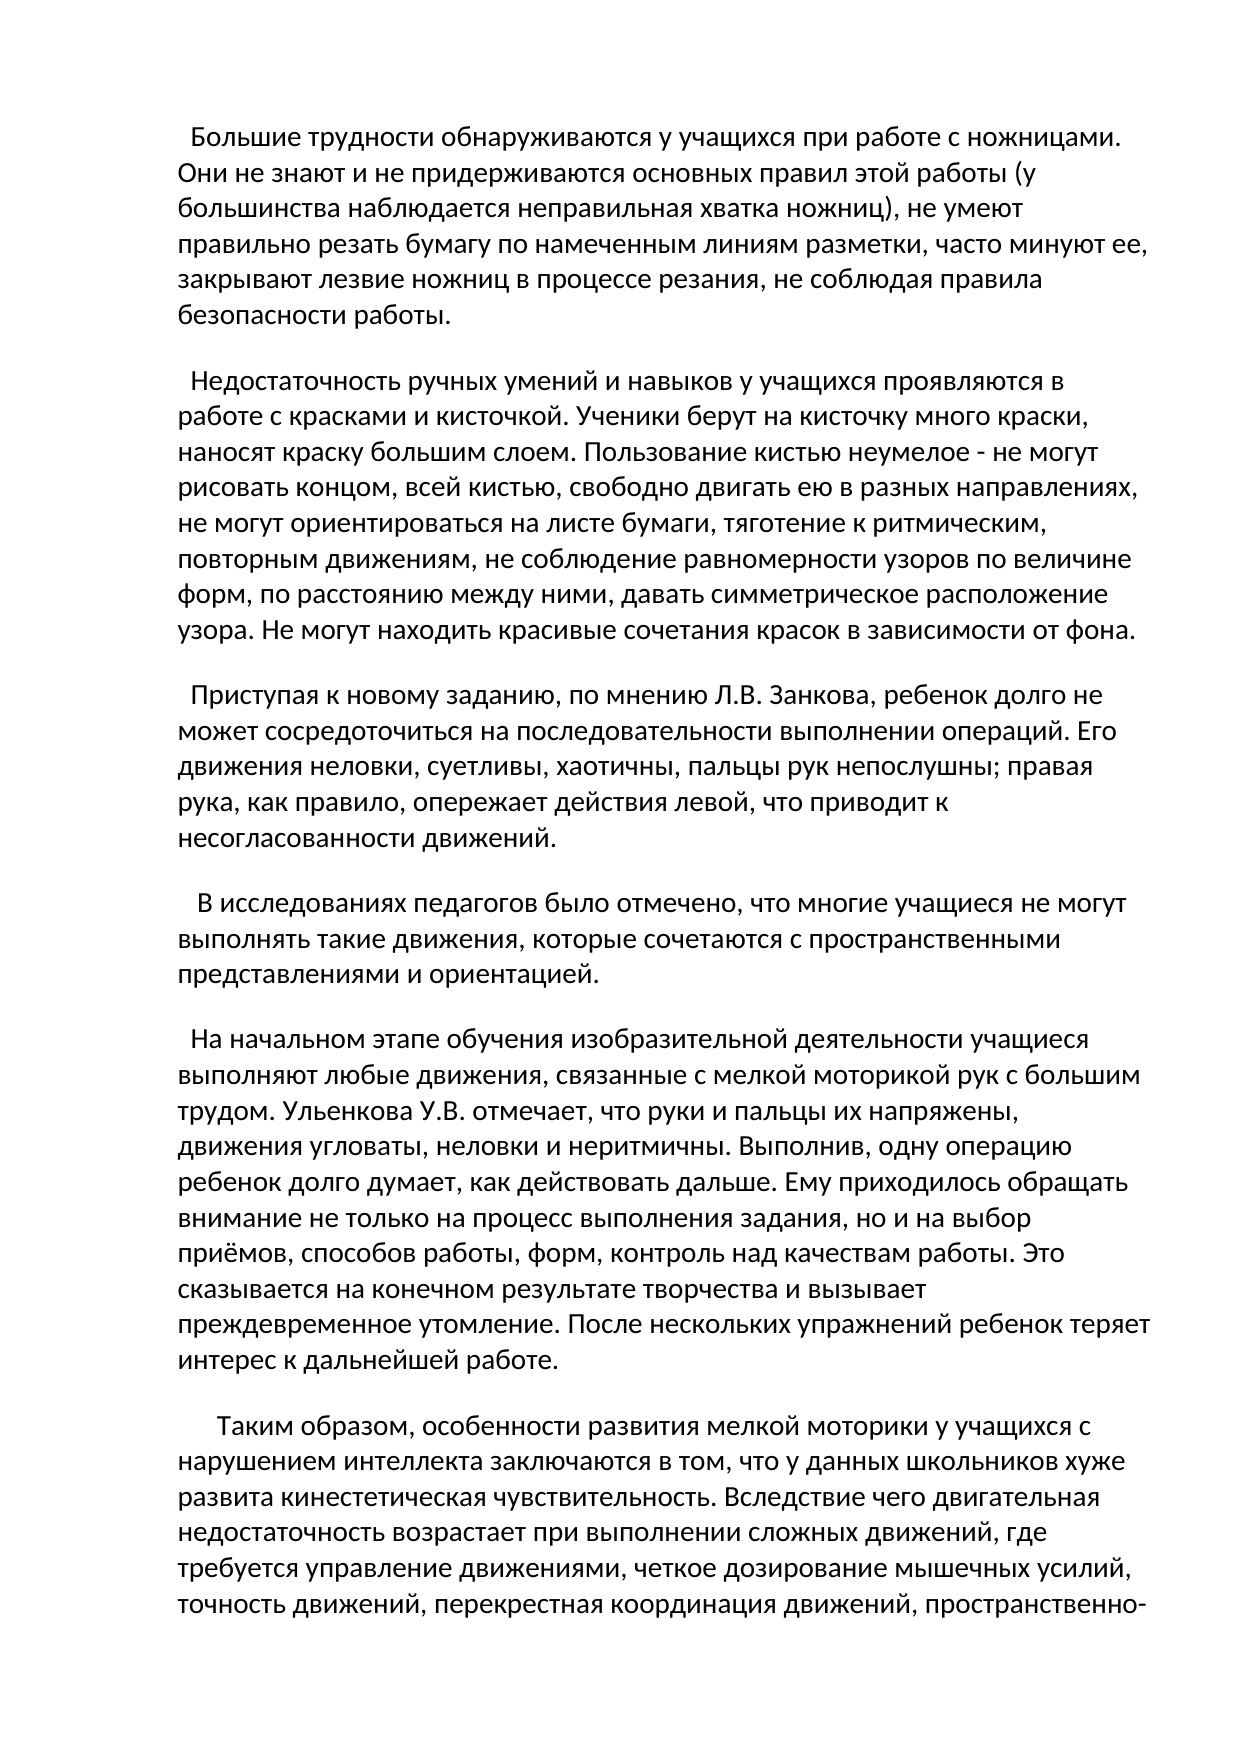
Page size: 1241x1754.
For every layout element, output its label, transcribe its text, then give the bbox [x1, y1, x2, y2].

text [177, 1407, 1152, 1620]
text В исследованиях педагогов было отмечено, что многие учащиеся не могут выполнять такие движения, которые сочетаются с пространственными представлениями и ориентацией. [177, 884, 1152, 991]
text Большие трудности обнаруживаются у учащихся при работе с ножницами. Они не знают и не придерживаются основных правил этой работы (у большинства наблюдается неправильная хватка ножниц), не умеют правильно резать бумагу по намеченным линиям разметки, часто минуют ее, закрывают лезвие ножниц в процессе резания, не соблюдая правила безопасности работы. [177, 118, 1152, 332]
text Недостаточность ручных умений и навыков у учащихся проявляются в работе с красками и кисточкой. Ученики берут на кисточку много краски, наносят краску большим слоем. Пользование кистью неумелое - не могут рисовать концом, всей кистью, свободно двигать ею в разных направлениях, не могут ориентироваться на листе бумаги, тяготение к ритмическим, повторным движениям, не соблюдение равномерности узоров по величине форм, по расстоянию между ними, давать симметрическое расположение узора. Не могут находить красивые сочетания красок в зависимости от фона. [177, 362, 1152, 647]
text На начальном этапе обучения изобразительной деятельности учащиеся выполняют любые движения, связанные с мелкой моторикой рук с большим трудом. Ульенкова У.В. отмечает, что руки и пальцы их напряжены, движения угловаты, неловки и неритмичны. Выполнив, одну операцию ребенок долго думает, как действовать дальше. Ему приходилось обращать внимание не только на процесс выполнения задания, но и на выбор приёмов, способов работы, форм, контроль над качествам работы. Это сказывается на конечном результате творчества и вызывает преждевременное утомление. После нескольких упражнений ребенок теряет интерес к дальнейшей работе. [177, 1021, 1152, 1377]
text Приступая к новому заданию, по мнению Л.В. Занкова, ребенок долго не может сосредоточиться на последовательности выполнении операций. Его движения неловки, суетливы, хаотичны, пальцы рук непослушны; правая рука, как правило, опережает действия левой, что приводит к несогласованности движений. [177, 676, 1152, 854]
